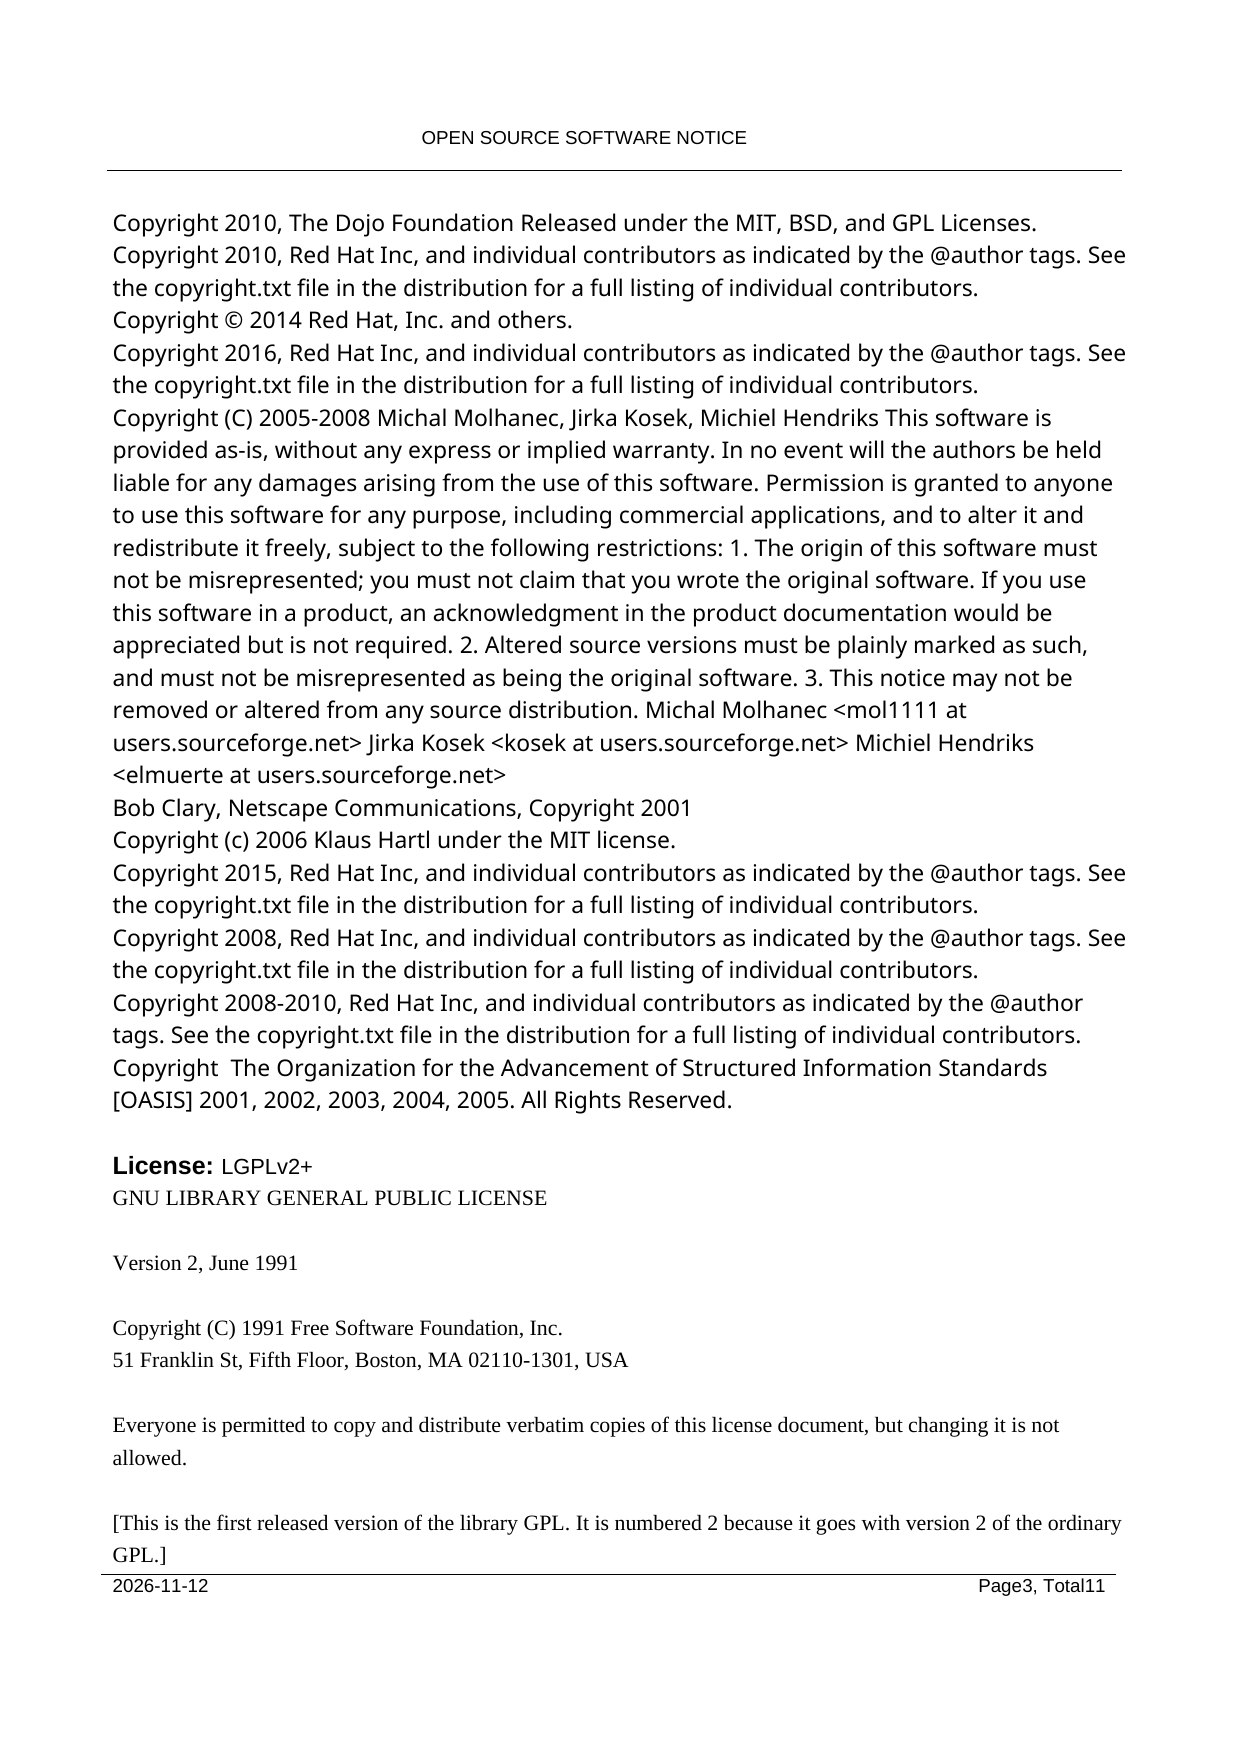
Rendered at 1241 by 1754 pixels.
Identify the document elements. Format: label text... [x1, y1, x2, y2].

text License: LGPLv2+ [112, 1149, 1128, 1181]
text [112, 206, 1128, 1149]
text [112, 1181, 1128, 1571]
